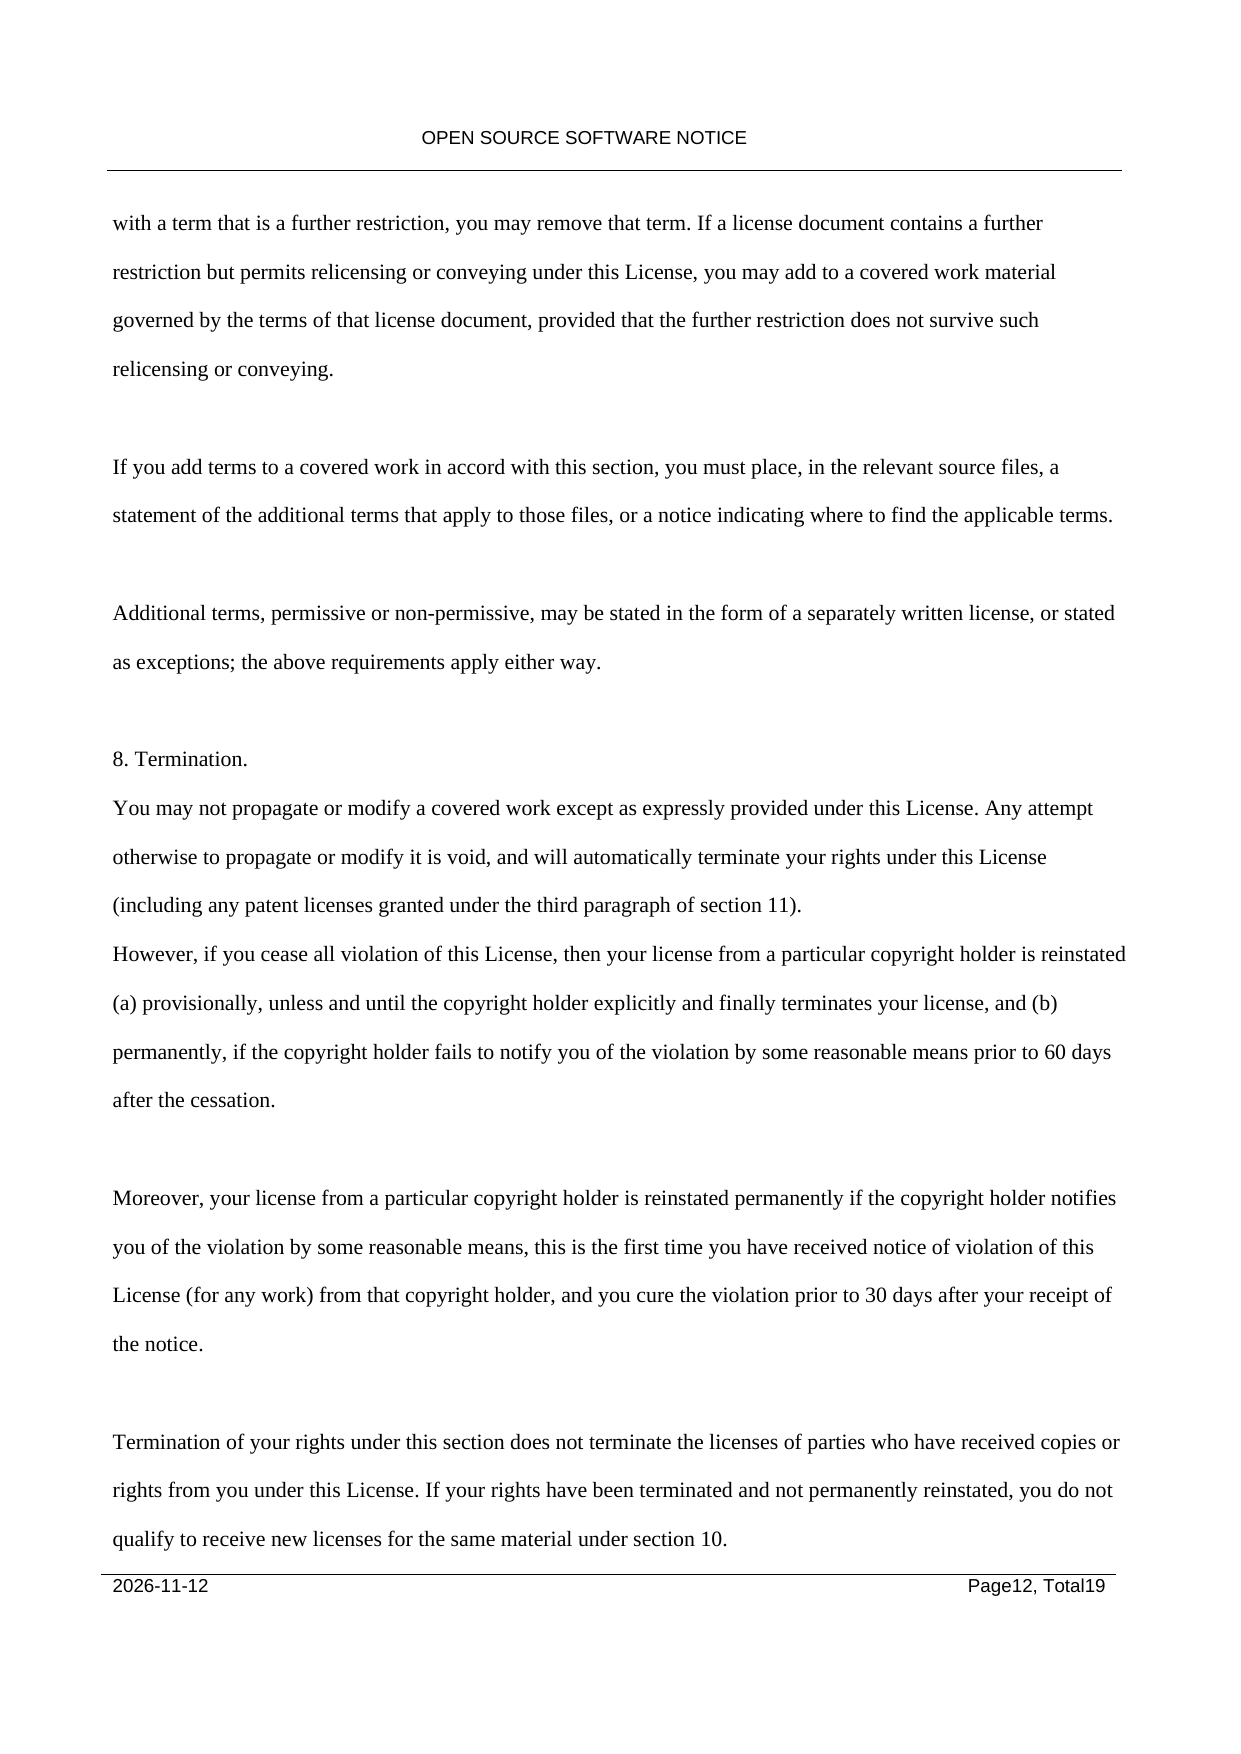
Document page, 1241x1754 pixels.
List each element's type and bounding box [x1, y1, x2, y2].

text [112, 206, 1128, 1555]
